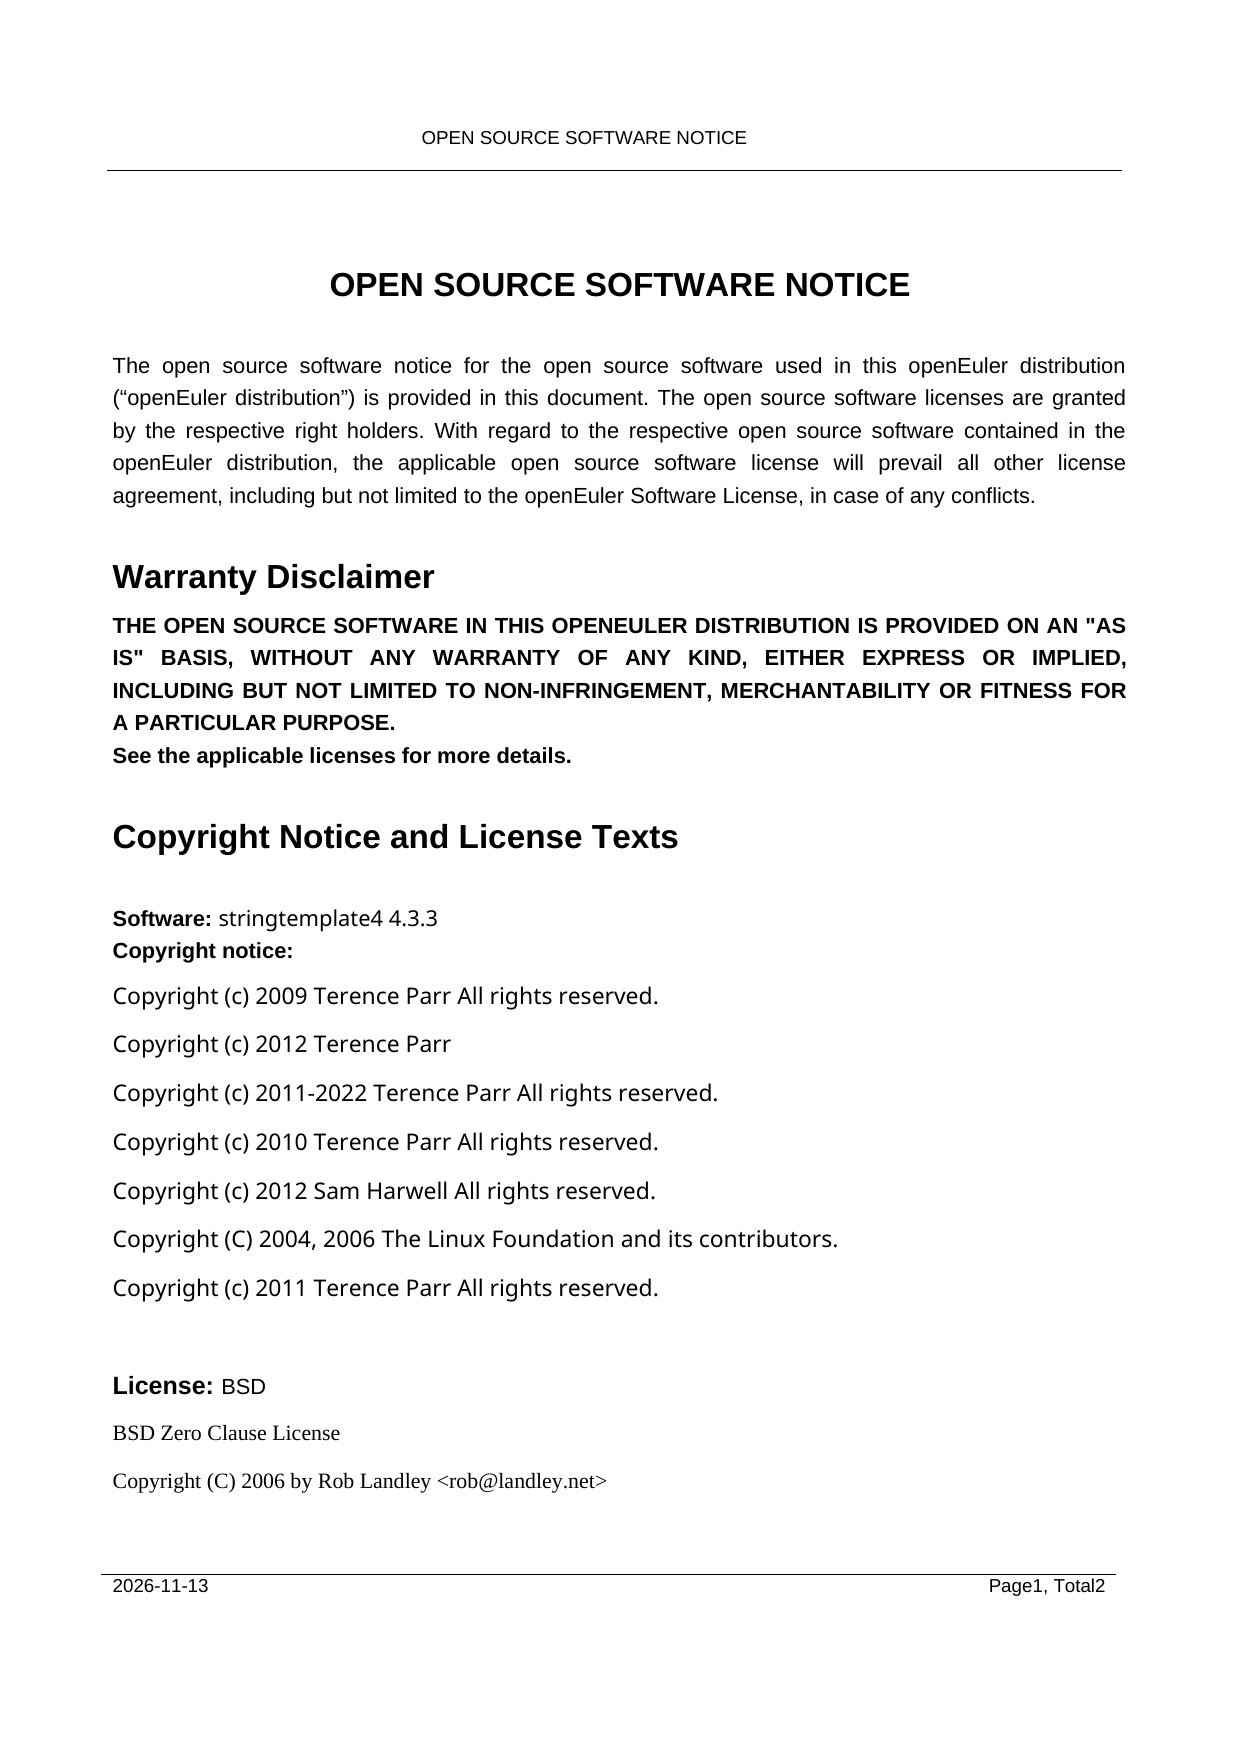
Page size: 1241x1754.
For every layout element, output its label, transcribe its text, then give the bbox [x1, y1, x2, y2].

text Copyright (c) 2009 Terence Parr All rights reserved. Copyright (c) 2012 Terence Parr Copyright (c) 2011-2022 Terence Parr All rights reserved. Copyright (c) 2010 Terence Parr All rights reserved. Copyright (c) 2012 Sam Harwell All rights reserved. Copyright (C) 2004, 2006 The Linux Foundation and its contributors. Copyright (c) 2011 Terence Parr All rights reserved. [112, 979, 1128, 1353]
text License: BSD [112, 1369, 1128, 1402]
text The open source software notice for the open source software used in this openEuler distribution (“openEuler distribution”) is provided in this document. The open source software licenses are granted by the respective right holders. With regard to the respective open source software contained in the openEuler distribution, the applicable open source software license will prevail all other license agreement, including but not limited to the openEuler Software License, in case of any conflicts. [112, 349, 1128, 511]
text Copyright Notice and License Texts [112, 804, 1128, 869]
text Copyright notice: [112, 934, 1128, 966]
text OPEN SOURCE SOFTWARE NOTICE [112, 251, 1128, 316]
text Software: stringtemplate4 4.3.3 [112, 901, 1128, 934]
text THE OPEN SOURCE SOFTWARE IN THIS OPENEULER DISTRIBUTION IS PROVIDED ON AN "AS IS" BASIS, WITHOUT ANY WARRANTY OF ANY KIND, EITHER EXPRESS OR IMPLIED, INCLUDING BUT NOT LIMITED TO NON-INFRINGEMENT, MERCHANTABILITY OR FITNESS FOR A PARTICULAR PURPOSE. See the applicable licenses for more details. [112, 609, 1128, 771]
text Warranty Disclaimer [112, 544, 1128, 609]
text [112, 1416, 1128, 1497]
